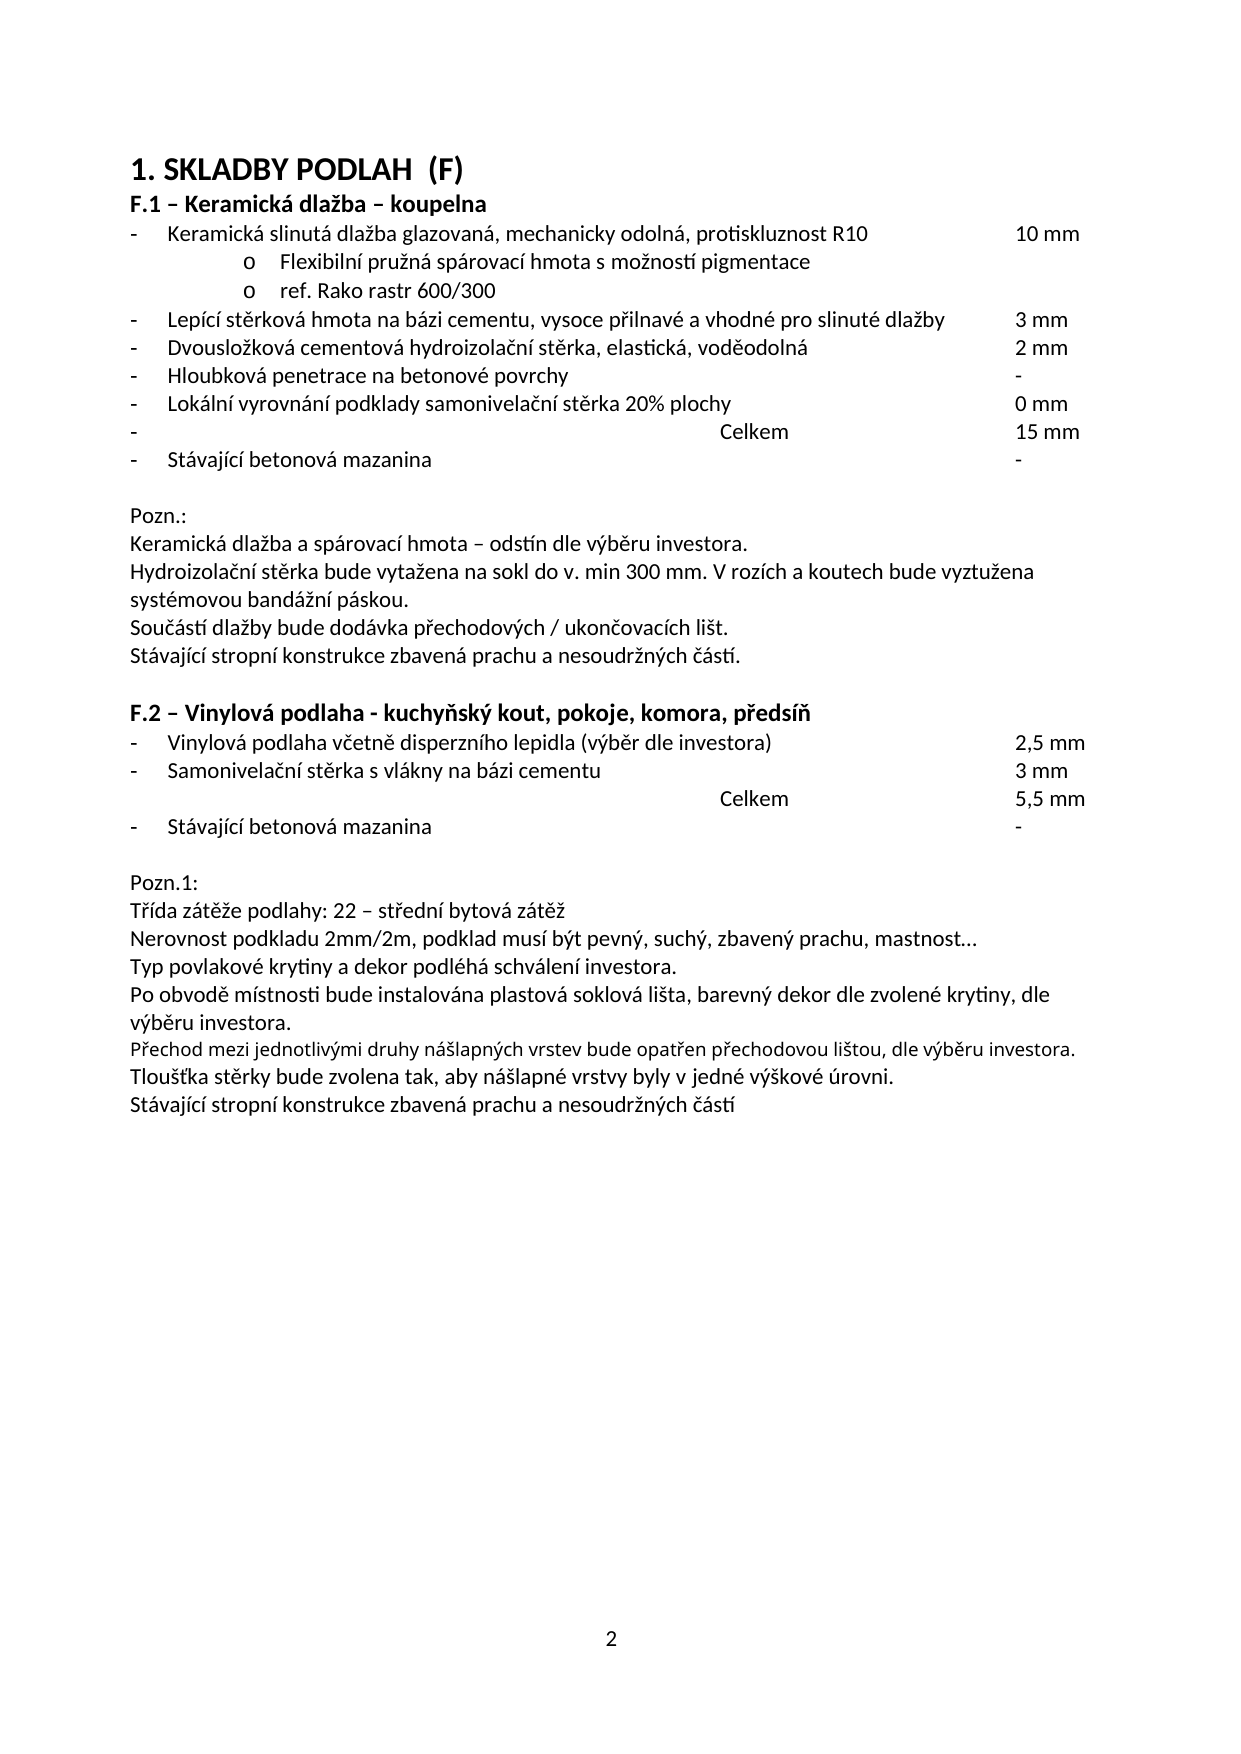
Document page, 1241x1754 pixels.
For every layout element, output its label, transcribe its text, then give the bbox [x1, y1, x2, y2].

text Stávající stropní konstrukce zbavená prachu a nesoudržných částí. [130, 642, 1092, 669]
text Tloušťka stěrky bude zvolena tak, aby nášlapné vrstvy byly v jedné výškové úrovni. [130, 1062, 1092, 1090]
text Přechod mezi jednotlivými druhy nášlapných vrstev bude opatřen přechodovou lištou, dle výběru investora. [130, 1036, 1092, 1062]
text Typ povlakové krytiny a dekor podléhá schválení investora. [130, 952, 1092, 980]
list Celkem 5,5 mm [167, 784, 1092, 812]
list Flexibilní pružná spárovací hmota s možností pigmentace [242, 247, 1092, 276]
subtitle F.2 – Vinylová podlaha - kuchyňský kout, pokoje, komora, předsíň [130, 698, 1092, 728]
list Stávající betonová mazanina - [130, 812, 1092, 840]
list Samonivelační stěrka s vlákny na bázi cementu 3 mm [130, 756, 1092, 784]
text Hydroizolační stěrka bude vytažena na sokl do v. min 300 mm. V rozích a koutech bude vyztužena systémovou bandážní páskou. [130, 557, 1092, 613]
text Pozn.: [130, 501, 1092, 529]
text Keramická dlažba a spárovací hmota – odstín dle výběru investora. [130, 529, 1092, 557]
text Součástí dlažby bude dodávka přechodových / ukončovacích lišt. [130, 613, 1092, 642]
list Hloubková penetrace na betonové povrchy - [130, 361, 1092, 389]
list Keramická slinutá dlažba glazovaná, mechanicky odolná, protiskluznost R10 10 mm [130, 219, 1092, 247]
list Stávající betonová mazanina - [130, 445, 1092, 473]
list Lokální vyrovnání podklady samonivelační stěrka 20% plochy 0 mm [130, 389, 1092, 417]
text Po obvodě místnosti bude instalována plastová soklová lišta, barevný dekor dle zvolené krytiny, dle výběru investora. [130, 980, 1092, 1036]
text Nerovnost podkladu 2mm/2m, podklad musí být pevný, suchý, zbavený prachu, mastnost… [130, 924, 1092, 952]
list Celkem 15 mm [130, 417, 1092, 445]
list Lepící stěrková hmota na bázi cementu, vysoce přilnavé a vhodné pro slinuté dlažby 3 mm [130, 305, 1092, 333]
text Stávající stropní konstrukce zbavená prachu a nesoudržných částí [130, 1090, 1092, 1118]
list Vinylová podlaha včetně disperzního lepidla (výběr dle investora) 2,5 mm [130, 728, 1092, 756]
list Dvousložková cementová hydroizolační stěrka, elastická, voděodolná 2 mm [130, 333, 1092, 361]
text Třída zátěže podlahy: 22 – střední bytová zátěž [130, 896, 1092, 924]
subtitle 1. SKLADBY PODLAH (F) [130, 148, 1092, 188]
list ref. Rako rastr 600/300 [242, 276, 1092, 305]
text Pozn.1: [130, 868, 1092, 896]
subtitle F.1 – Keramická dlažba – koupelna [130, 188, 1092, 219]
